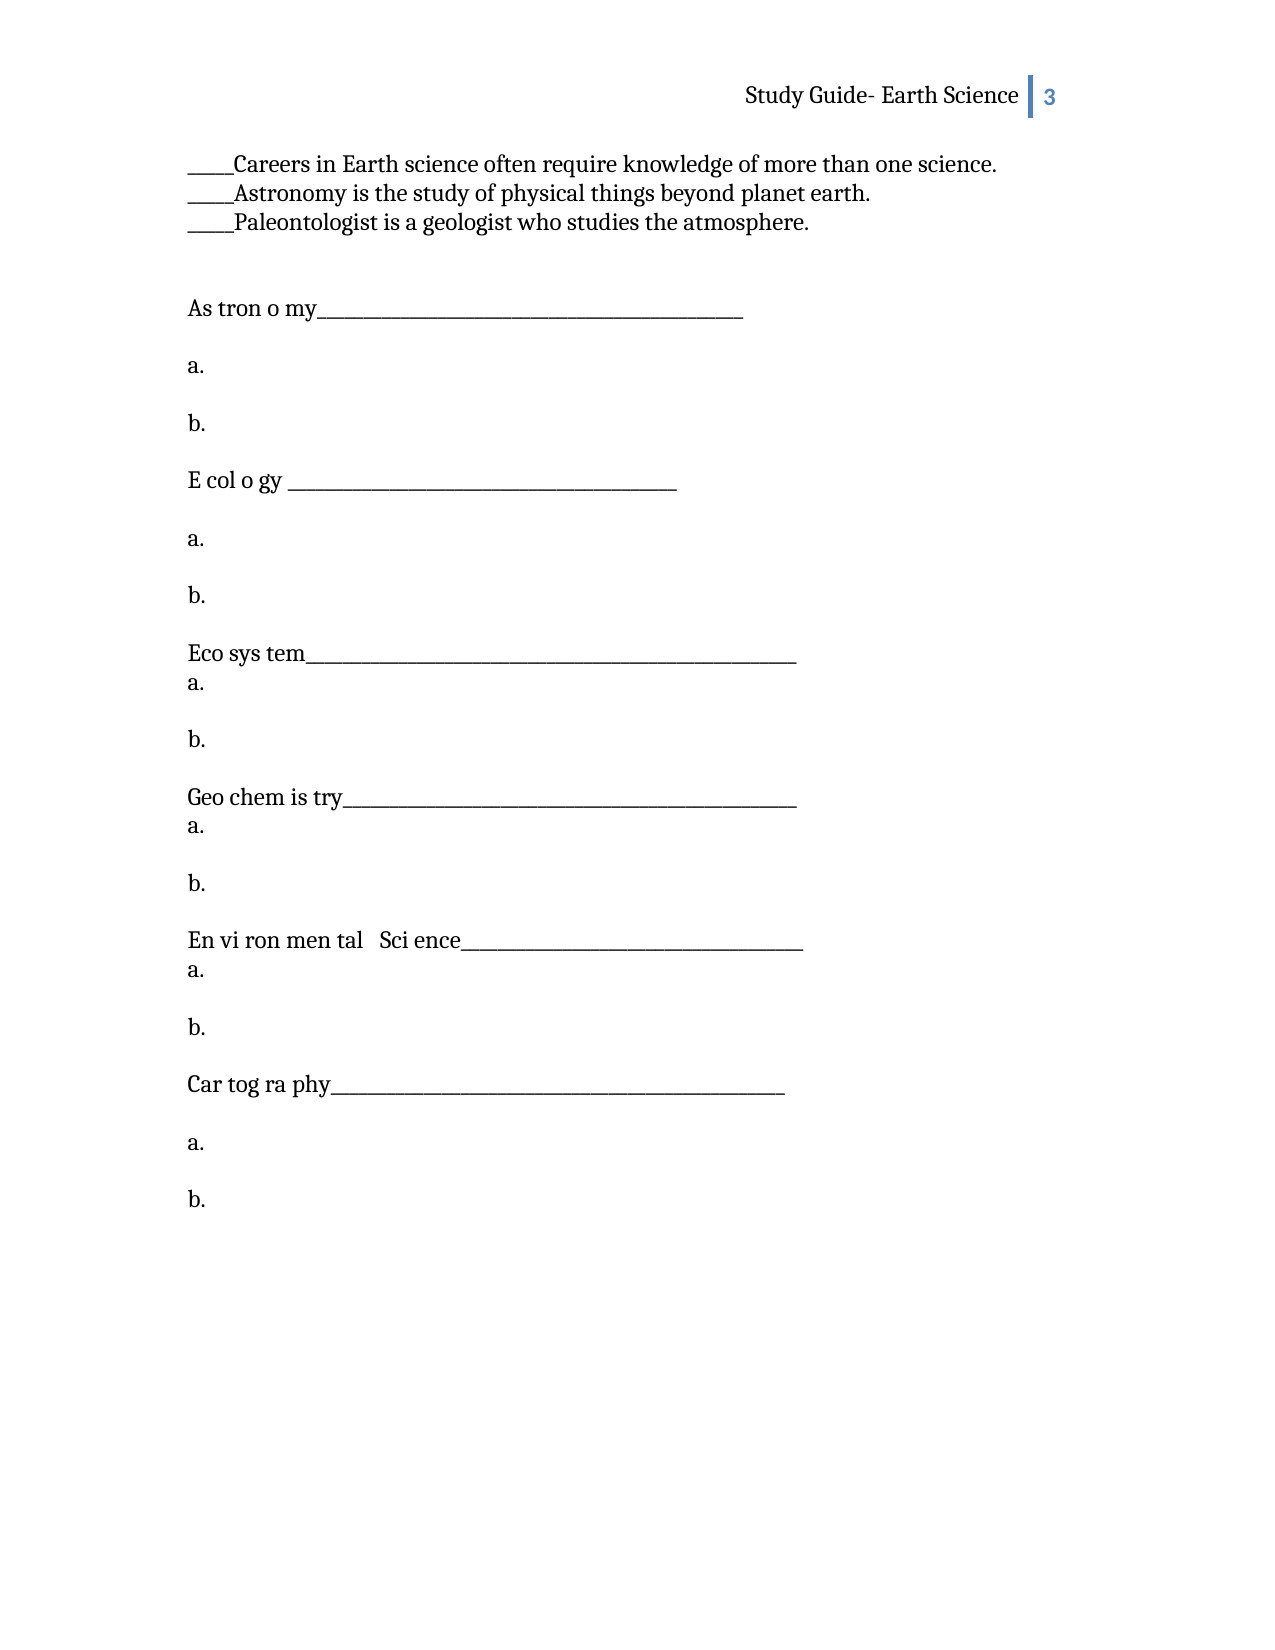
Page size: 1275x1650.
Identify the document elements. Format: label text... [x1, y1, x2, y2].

text a. [187, 667, 1087, 696]
text b. [187, 1012, 1087, 1041]
text b. [187, 869, 1087, 897]
text Geo chem is try_________________________________________________ [187, 782, 1087, 811]
text E col o gy __________________________________________ [187, 466, 1087, 495]
text a. [187, 1127, 1087, 1156]
text b. [187, 1185, 1087, 1214]
text b. [187, 409, 1087, 437]
text En vi ron men tal Sci ence_____________________________________ [187, 926, 1087, 955]
text a. [187, 351, 1087, 380]
text b. [187, 725, 1087, 754]
text b. [187, 581, 1087, 610]
text a. [187, 955, 1087, 984]
text Eco sys tem_____________________________________________________ [187, 639, 1087, 667]
text a. [187, 524, 1087, 552]
text Car tog ra phy_________________________________________________ [187, 1070, 1087, 1099]
text a. [187, 811, 1087, 840]
text As tron o my______________________________________________ [187, 294, 1087, 322]
text _____Careers in Earth science often require knowledge of more than one science. [187, 150, 1087, 179]
text _____Paleontologist is a geologist who studies the atmosphere. [187, 207, 1087, 236]
text _____Astronomy is the study of physical things beyond planet earth. [187, 179, 1087, 207]
